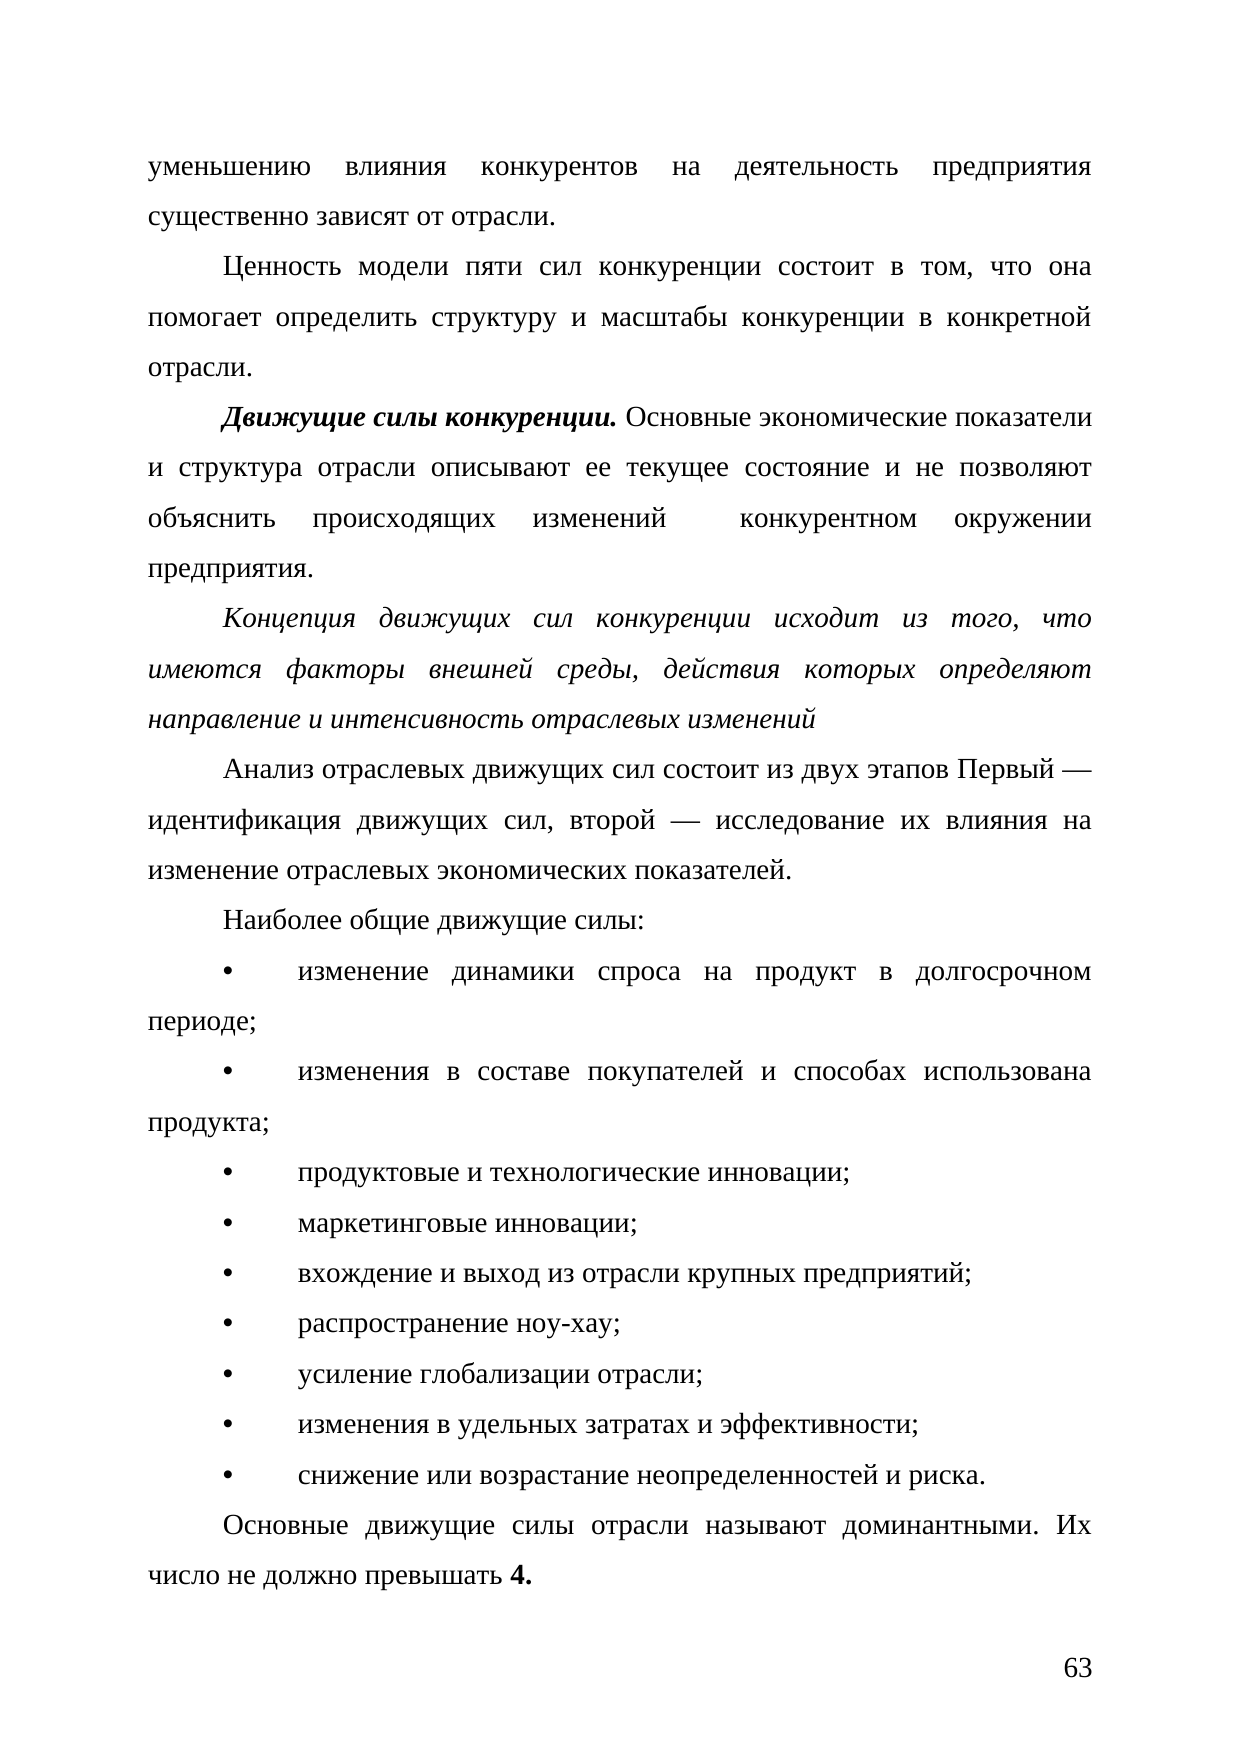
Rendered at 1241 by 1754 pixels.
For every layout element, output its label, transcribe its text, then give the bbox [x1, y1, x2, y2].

text Анализ отраслевых движущих сил состоит из двух этапов Первый — идентификация движущих сил, второй — исследование их влияния на изменение отраслевых экономических показателей. [148, 751, 1092, 886]
text Ценность модели пяти сил конкуренции состоит в том, что она помогает определить структуру и масштабы конкуренции в конкретной отрасли. [148, 248, 1092, 382]
list распространение ноу-хау; [148, 1305, 1092, 1339]
text Концепция движущих сил конкуренции исходит из того, что имеются факторы внешней среды, действия которых определяют направление и интенсивность отраслевых изменений [148, 601, 1092, 735]
list изменение динамики спроса на продукт в долгосрочном периоде; [148, 953, 1092, 1037]
list маркетинговые инновации; [148, 1204, 1092, 1238]
list вхождение и выход из отрасли крупных предприятий; [148, 1255, 1092, 1289]
list изменения в удельных затратах и эффективности; [148, 1406, 1092, 1440]
list усиление глобализации отрасли; [148, 1356, 1092, 1389]
text Наиболее общие движущие силы: [148, 902, 1092, 936]
text Движущие силы конкуренции. Основные экономические показатели и структура отрасли описывают ее текущее состояние и не позволяют объяснить происходящих изменений конкурентном окружении предприятия. [148, 399, 1092, 584]
list изменения в составе покупателей и способах использована продукта; [148, 1053, 1092, 1137]
text Основные движущие силы отрасли называют доминантными. Их число не должно превышать 4. [148, 1507, 1092, 1591]
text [148, 148, 1092, 232]
list продуктовые и технологические инновации; [148, 1154, 1092, 1188]
list снижение или возрастание неопределенностей и риска. [148, 1457, 1092, 1490]
